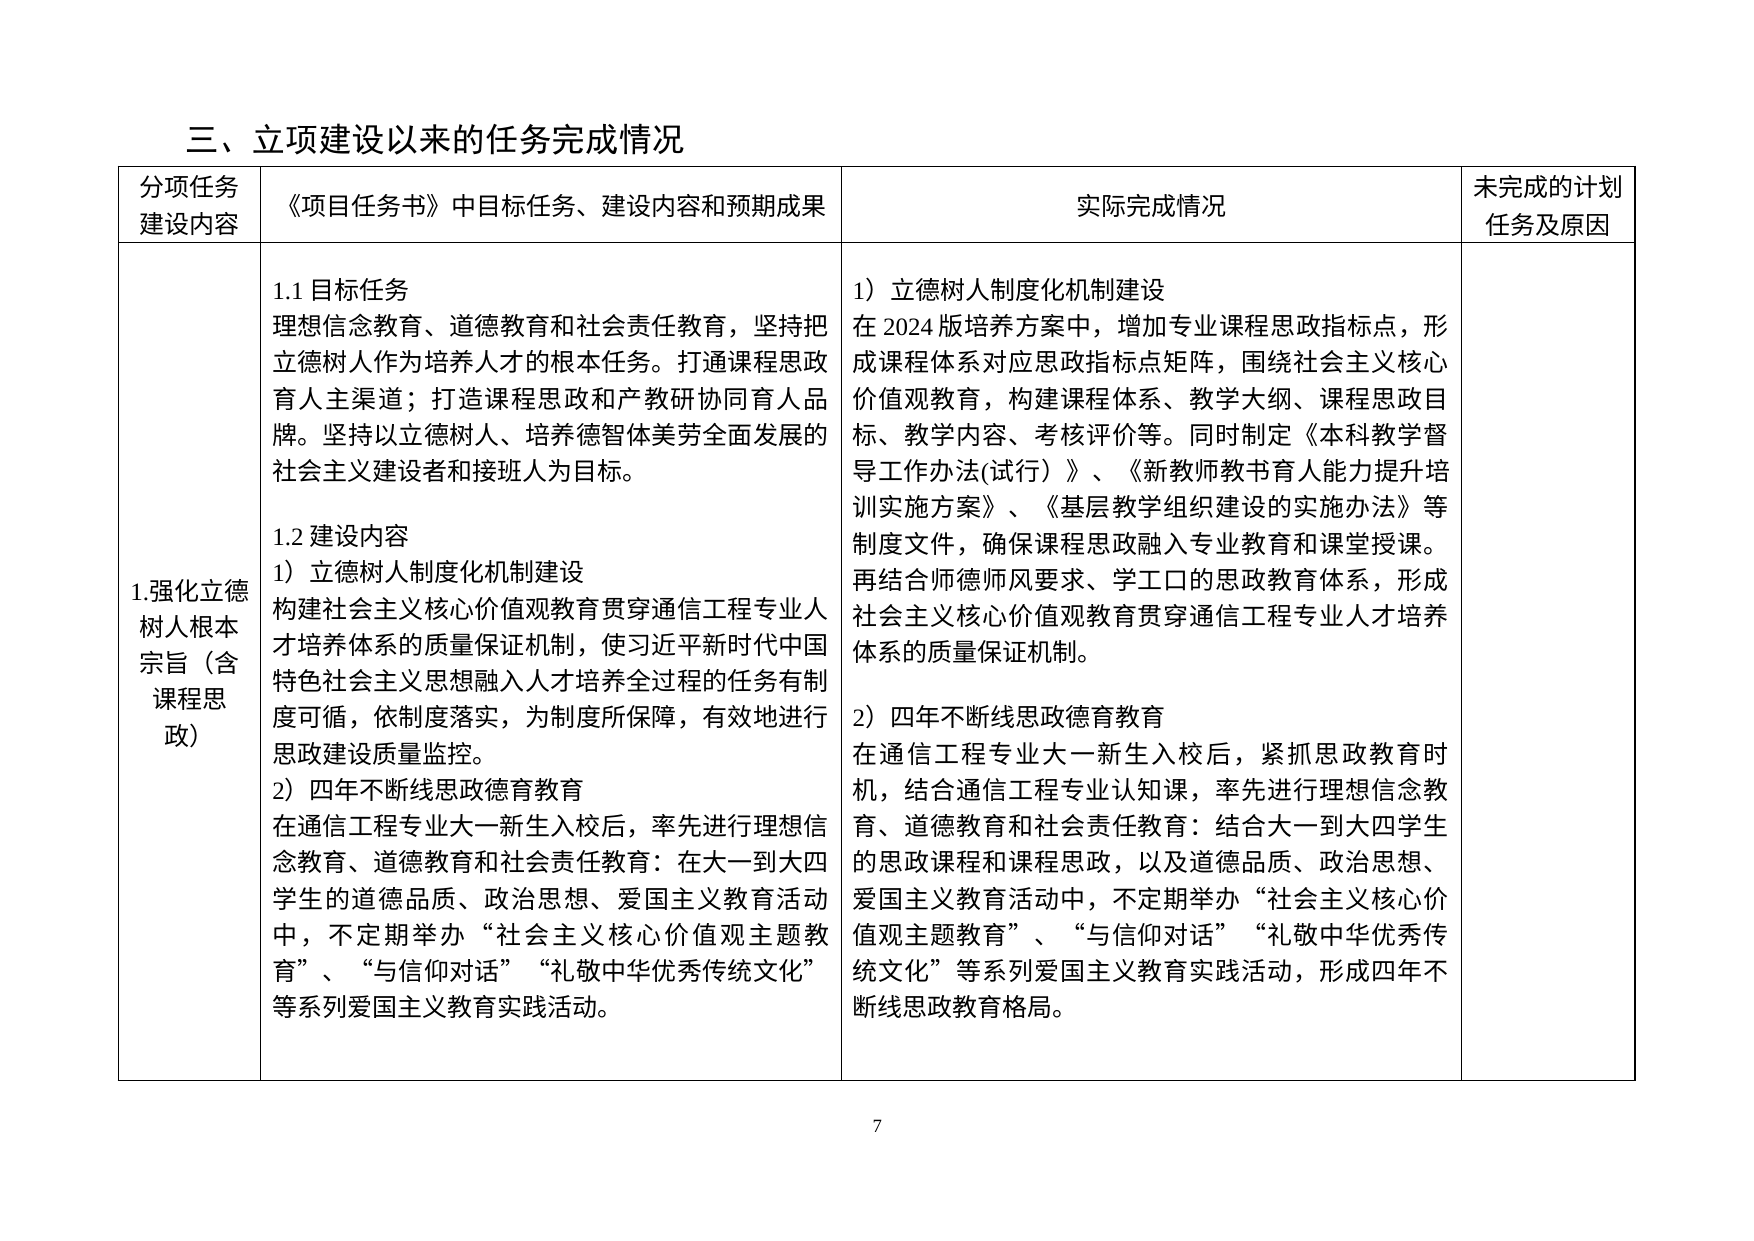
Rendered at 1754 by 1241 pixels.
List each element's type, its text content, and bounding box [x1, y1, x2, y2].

table_cell 1）立德树人制度化机制建设 在2024版培养方案中，增加专业课程思政指标点，形成课程体系对应思政指标点矩阵，围绕社会主义核心价值观教育，构建课程体系、教学大纲、课程思政目标、教学内容、考核评价等。同时制定《本科教学督导工作办法(试行）》、《新教师教书育人能力提升培训实施方案》、《基层教学组织建设的实施办法》等制度文件，确保课程思政融入专业教育和课堂授课。再结合师德师风要求、学工口的思政教育体系，形成社会主义核心价值观教育贯穿通信工程专业人才培养体系的质量保证机制。 2）四年不断线思政德育教育 在通信工程专业大一新生入校后，紧抓思政教育时机，结合通信工程专业认知课，率先进行理想信念教育、道德教育和社会责任教育：结合大一到大四学生的思政课程和课程思政，以及道德品质、政治思想、爱国主义教育活动中，不定期举办“社会主义核心价值观主题教育”、“与信仰对话”“礼敬中华优秀传统文化”等系列爱国主义教育实践活动，形成四年不断线思政教育格局。 [842, 243, 1461, 1080]
text 三、立项建设以来的任务完成情况 [118, 118, 1636, 156]
table_header 分项任务建设内容 [119, 167, 260, 242]
table_header 实际完成情况 [842, 167, 1461, 242]
table_cell [1462, 243, 1634, 1080]
table_cell 1.强化立德树人根本宗旨（含课程思政） [119, 243, 260, 1080]
table_header 未完成的计划任务及原因 [1462, 167, 1634, 242]
table_header 《项目任务书》中目标任务、建设内容和预期成果 [261, 167, 841, 242]
table_cell 1.1 目标任务 理想信念教育、道德教育和社会责任教育，坚持把立德树人作为培养人才的根本任务。打通课程思政育人主渠道；打造课程思政和产教研协同育人品牌。坚持以立德树人、培养德智体美劳全面发展的社会主义建设者和接班人为目标。 1.2 建设内容 1）立德树人制度化机制建设 构建社会主义核心价值观教育贯穿通信工程专业人才培养体系的质量保证机制，使习近平新时代中国特色社会主义思想融入人才培养全过程的任务有制度可循，依制度落实，为制度所保障，有效地进行思政建设质量监控。 2）四年不断线思政德育教育 在通信工程专业大一新生入校后，率先进行理想信念教育、道德教育和社会责任教育：在大一到大四学生的道德品质、政治思想、爱国主义教育活动中，不定期举办“社会主义核心价值观主题教育”、“与信仰对话”“礼敬中华优秀传统文化”等系列爱国主义教育实践活动。 [261, 243, 841, 1080]
